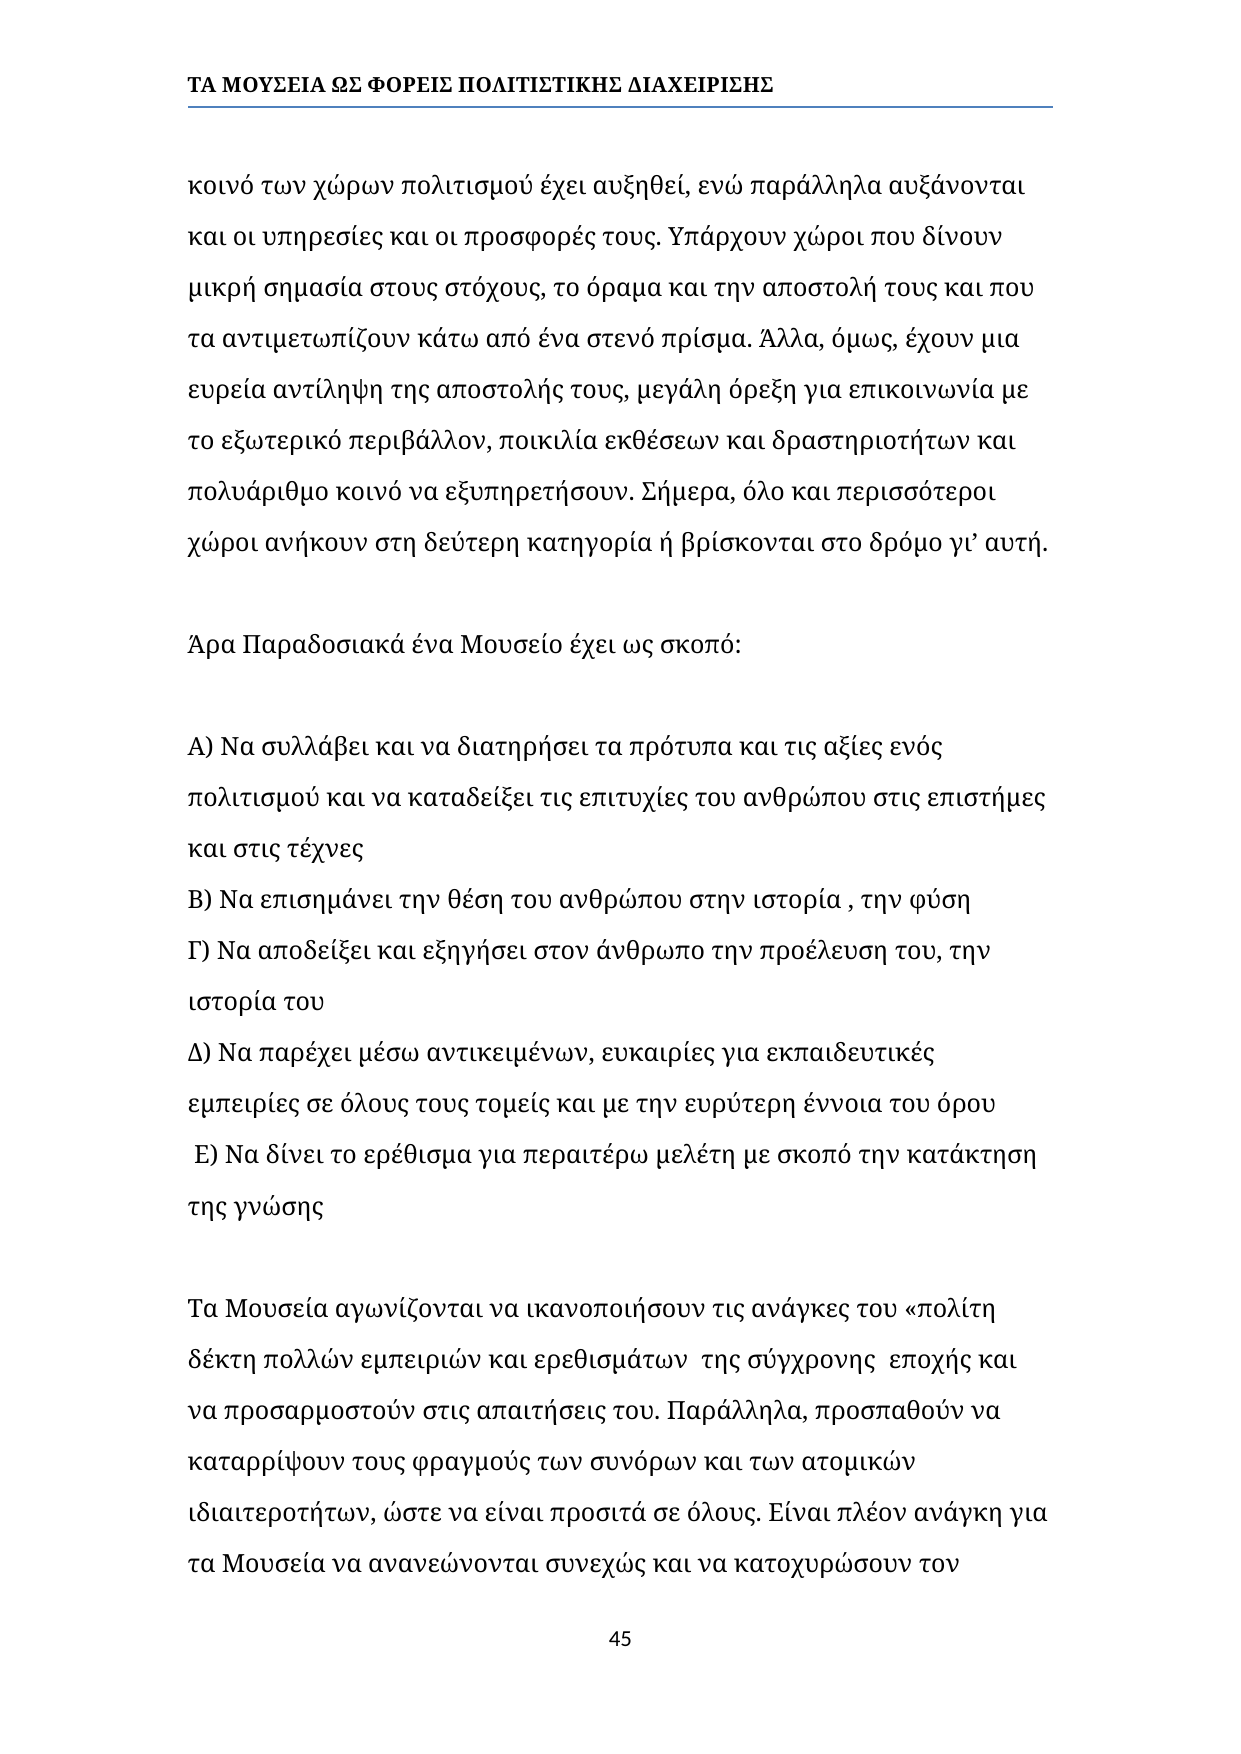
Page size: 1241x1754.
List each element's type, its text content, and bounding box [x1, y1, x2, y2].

text Α) Να συλλάβει και να διατηρήσει τα πρότυπα και τις αξίες ενός πολιτισμού και να καταδείξει τις επιτυχίες του ανθρώπου στις επιστήμες και στις τέχνες Β) Να επισημάνει την θέση του ανθρώπου στην ιστορία , την φύση Γ) Να αποδείξει και εξηγήσει στον άνθρωπο την προέλευση του, την ιστορία του Δ) Να παρέχει μέσω αντικειμένων, ευκαιρίες για εκπαιδευτικές εμπειρίες σε όλους τους τομείς και με την ευρύτερη έννοια του όρου Ε) Να δίνει το ερέθισμα για περαιτέρω μελέτη με σκοπό την κατάκτηση της γνώσης [187, 729, 1053, 1222]
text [187, 1290, 1053, 1579]
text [187, 167, 1053, 559]
text Άρα Παραδοσιακά ένα Μουσείο έχει ως σκοπό: [187, 627, 1053, 661]
